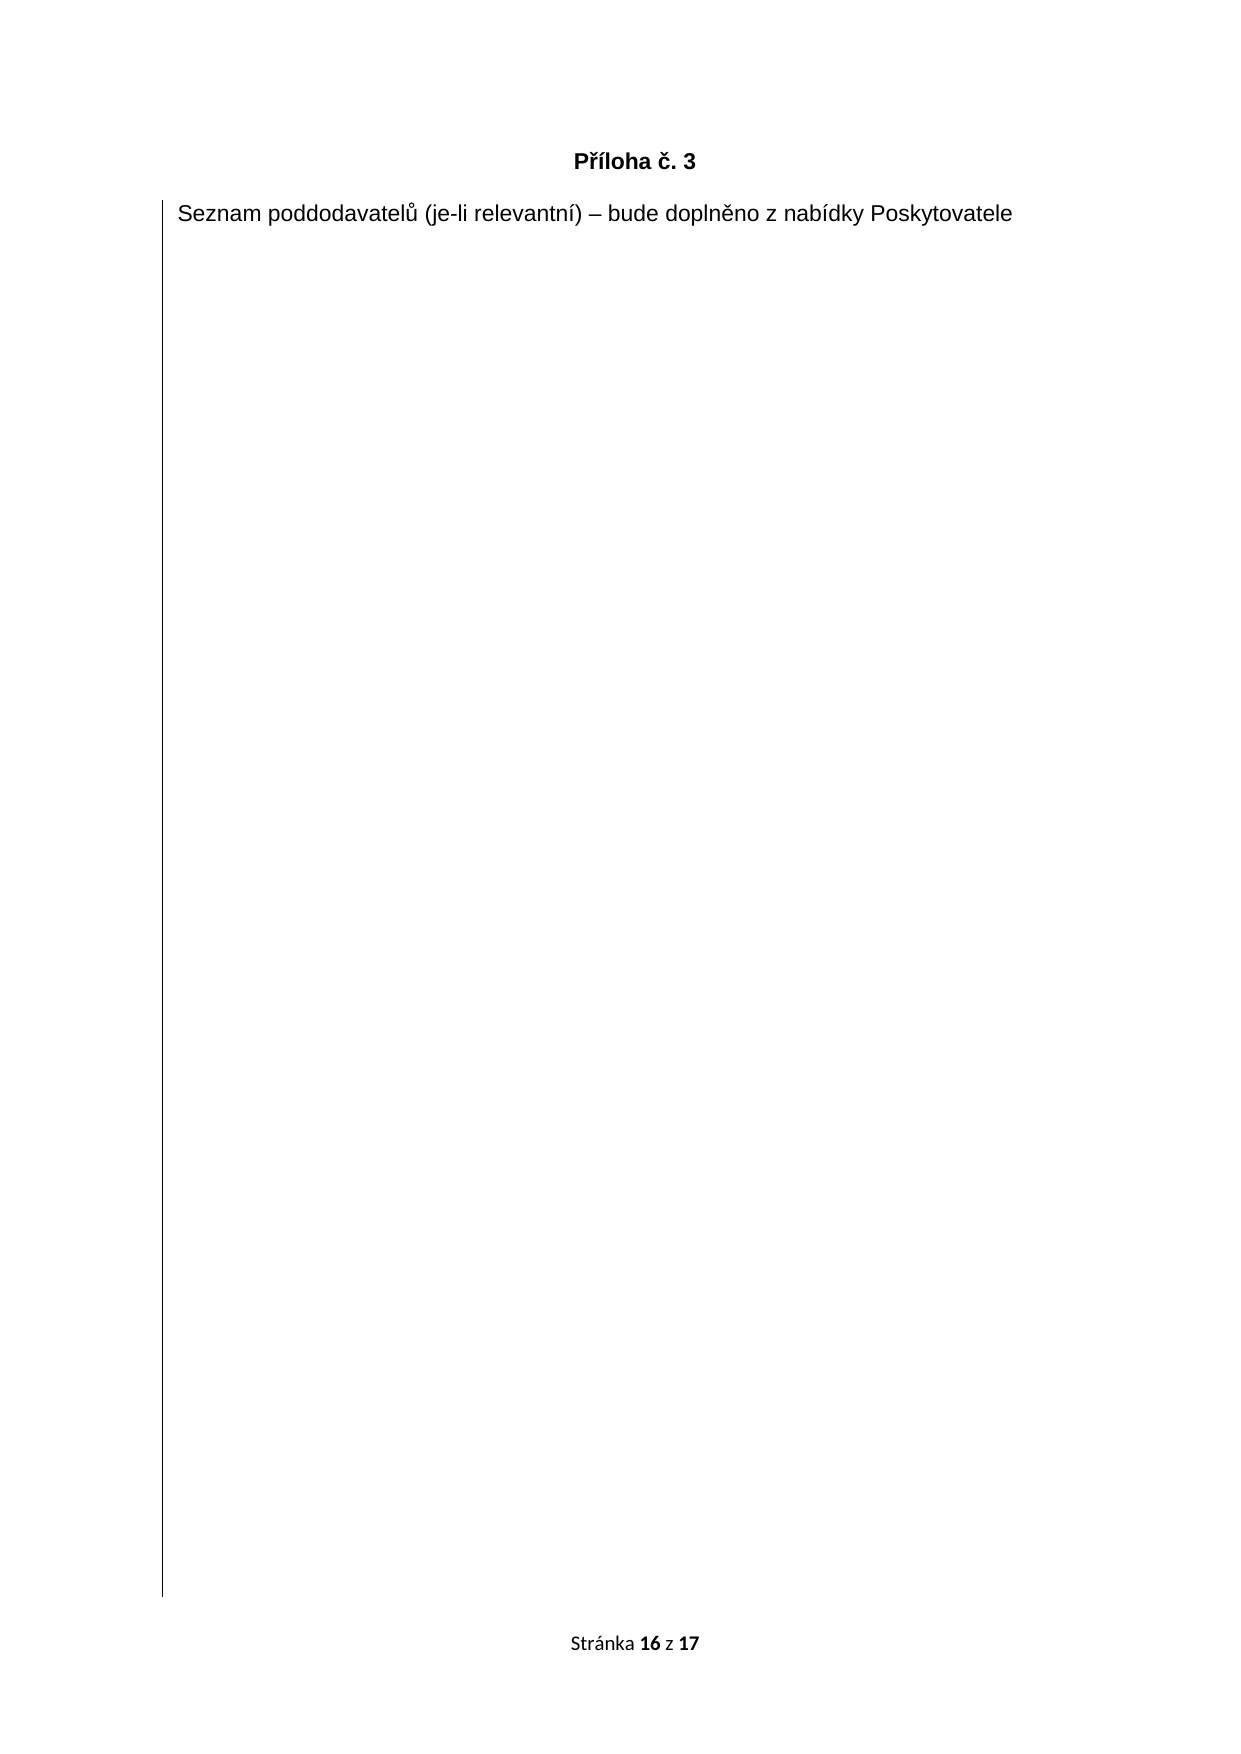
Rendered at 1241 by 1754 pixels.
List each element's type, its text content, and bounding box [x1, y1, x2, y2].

text Příloha č. 3 [177, 148, 1093, 174]
text Seznam poddodavatelů (je-li relevantní) – bude doplněno z nabídky Poskytovatele [177, 200, 1093, 227]
